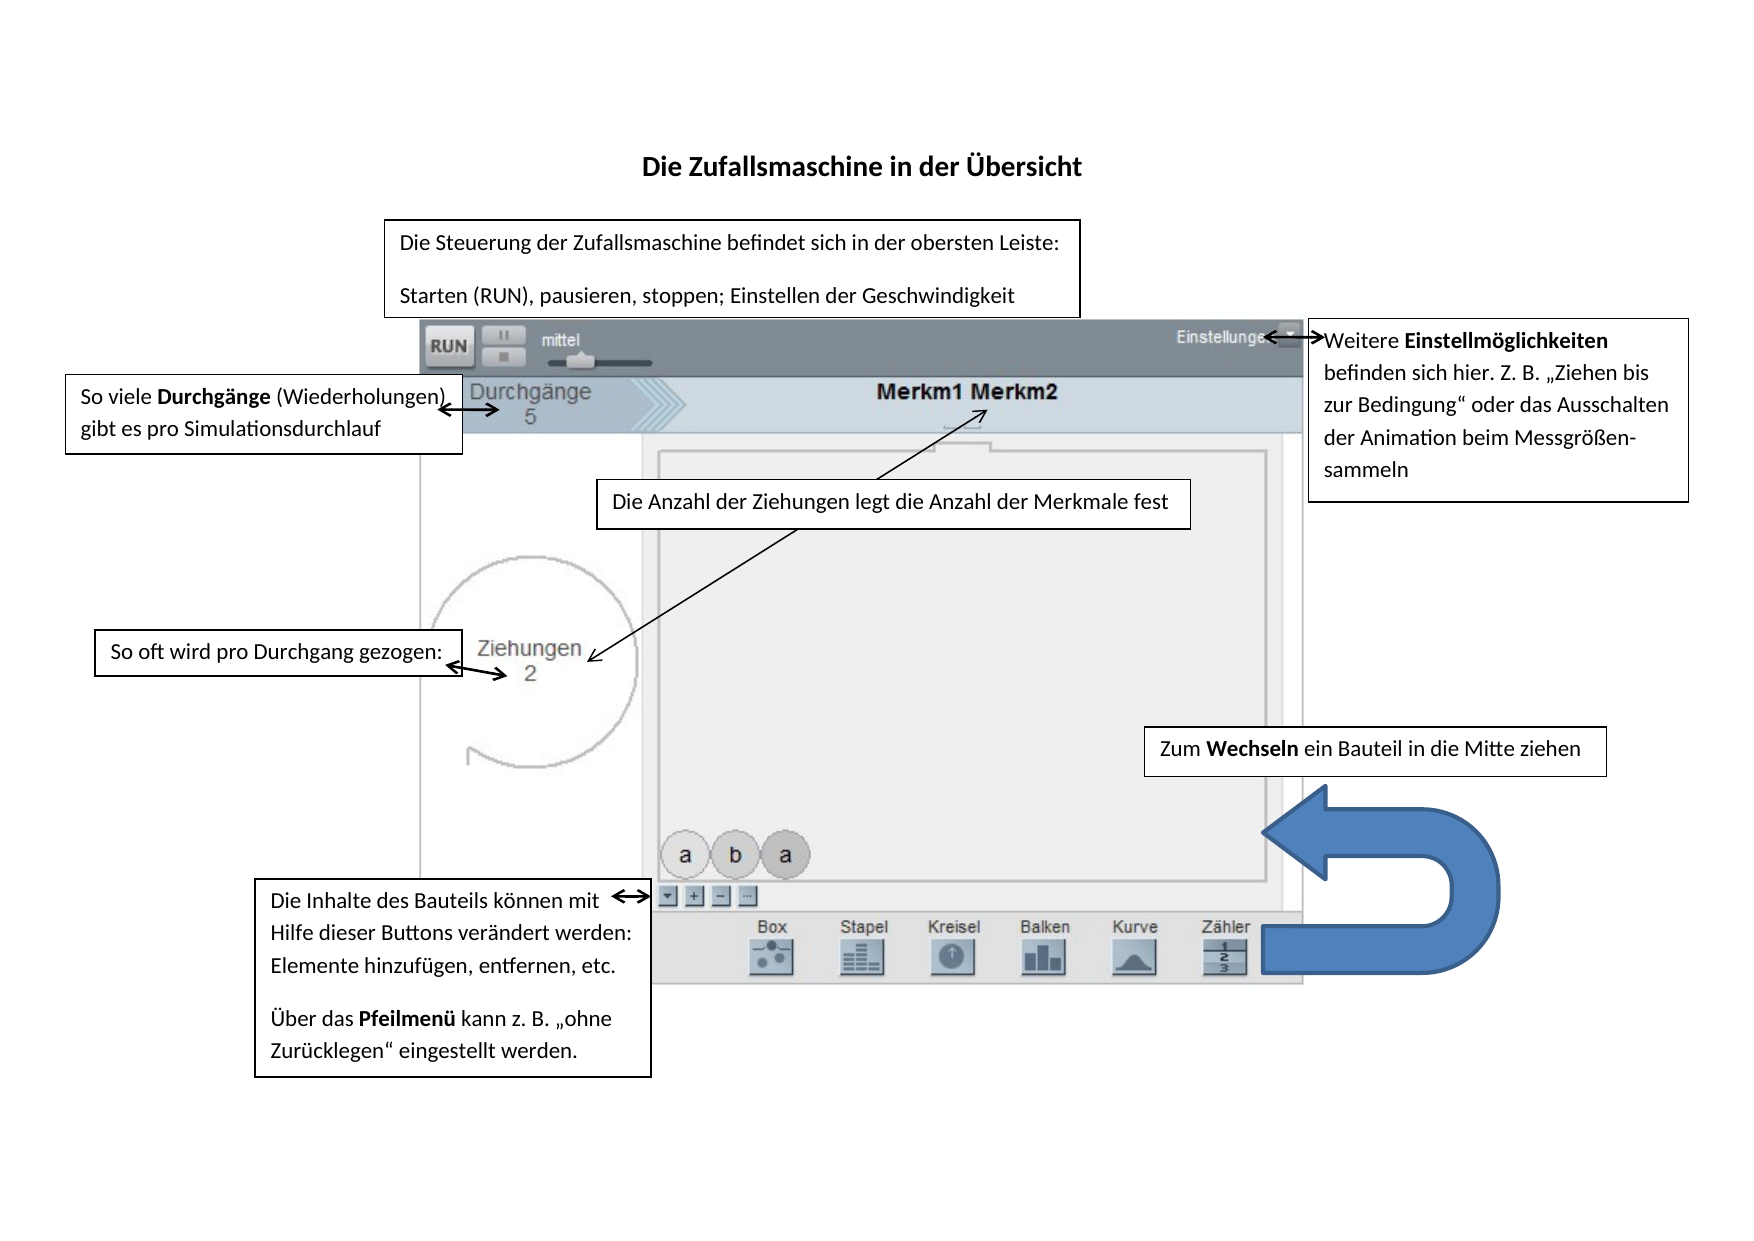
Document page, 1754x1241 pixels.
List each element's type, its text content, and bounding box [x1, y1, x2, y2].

text Die Zufallsmaschine in der Übersicht [118, 148, 1606, 183]
picture [415, 315, 1310, 991]
